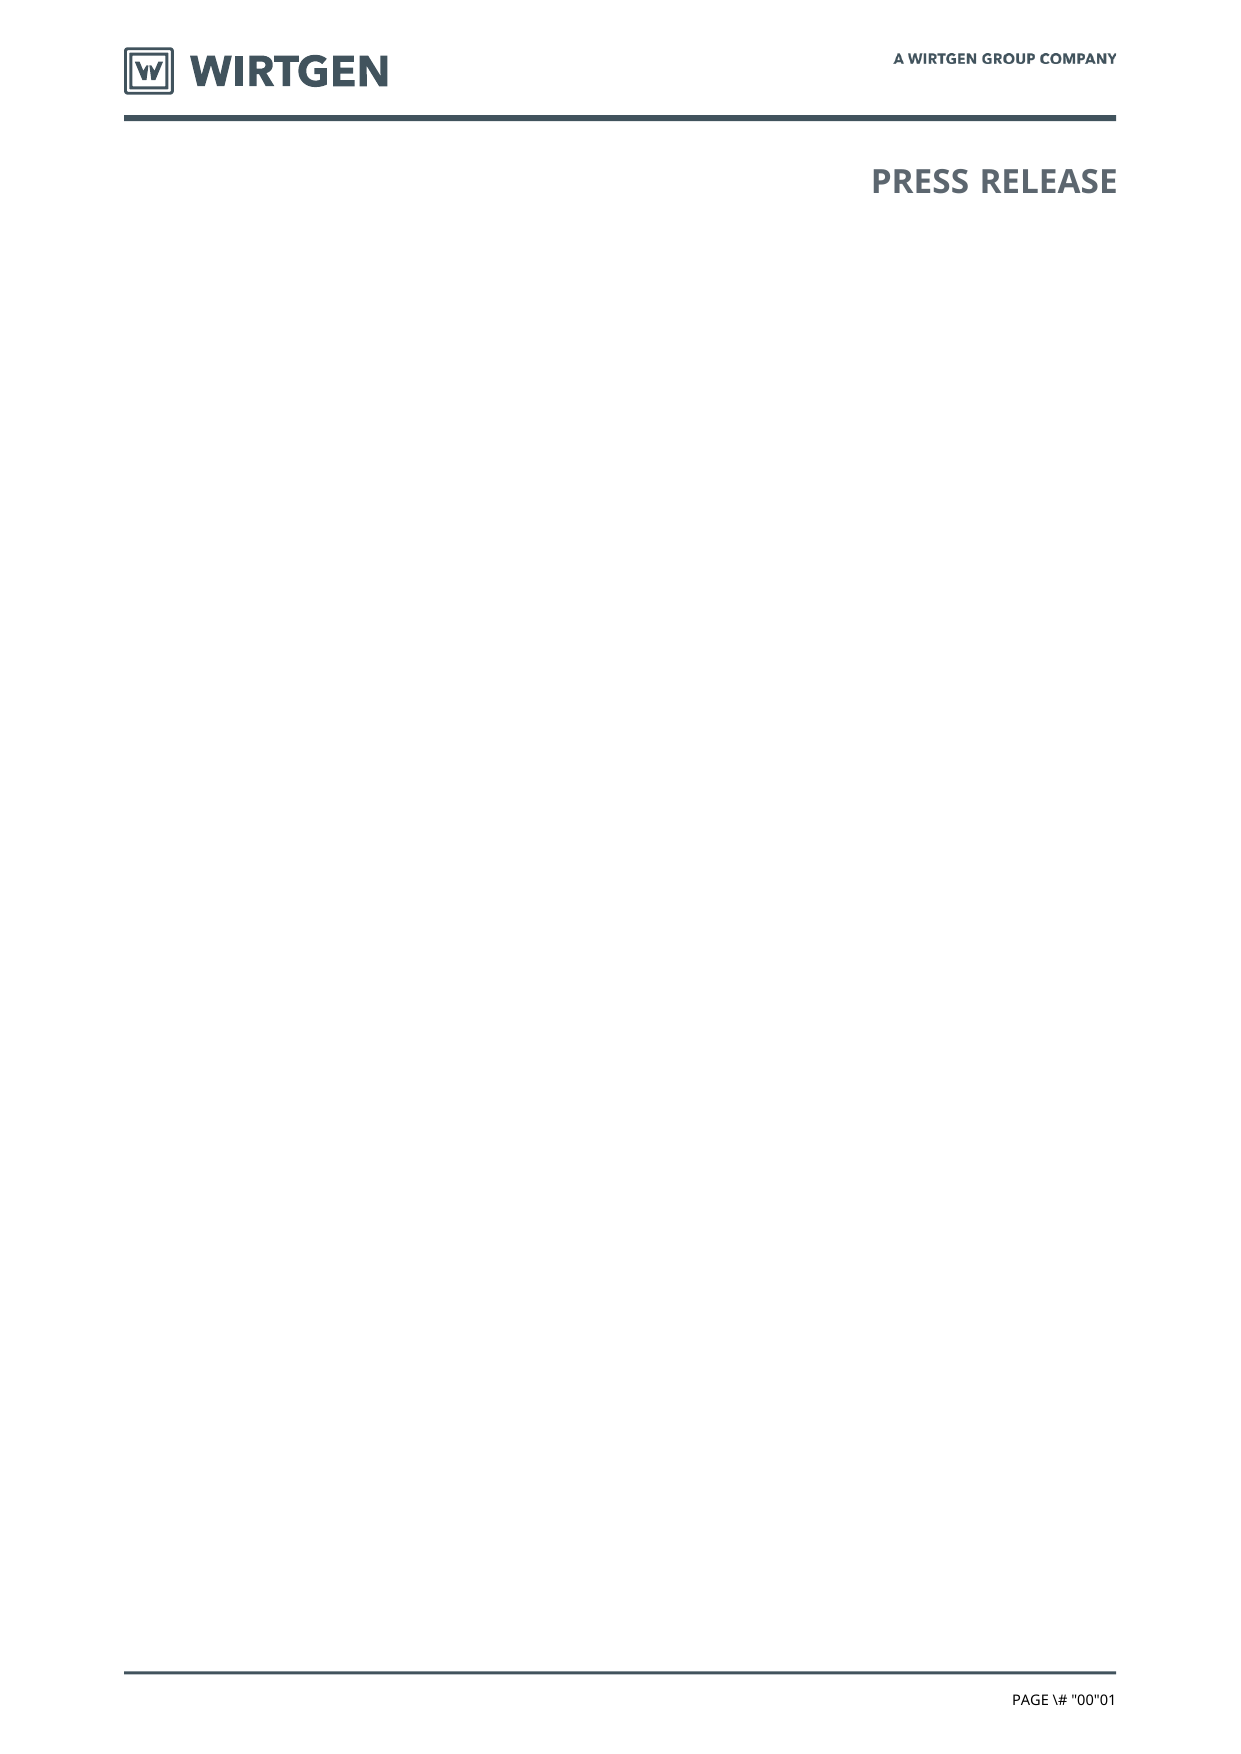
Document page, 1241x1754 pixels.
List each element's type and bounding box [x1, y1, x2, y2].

picture [893, 53, 1117, 64]
